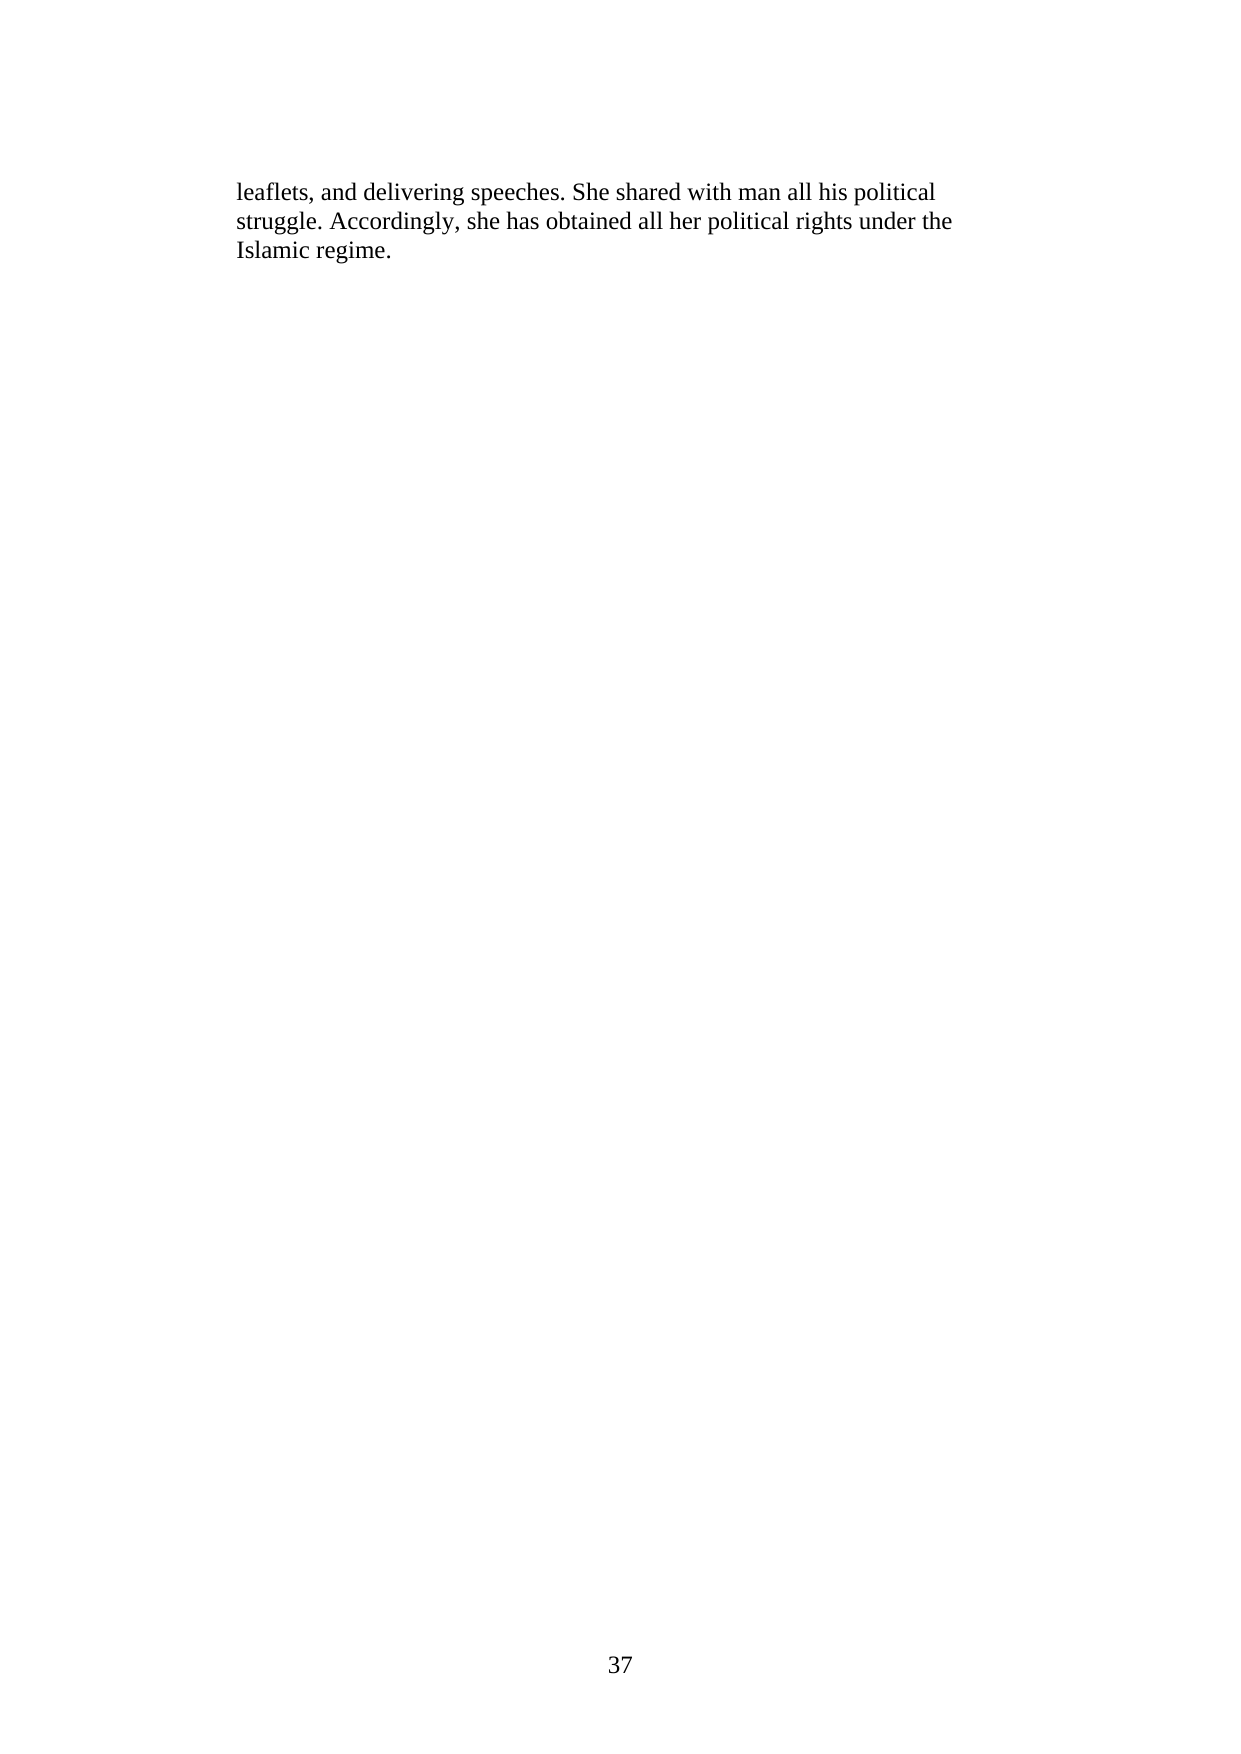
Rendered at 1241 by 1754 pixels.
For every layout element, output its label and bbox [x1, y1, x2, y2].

text [236, 177, 1004, 263]
